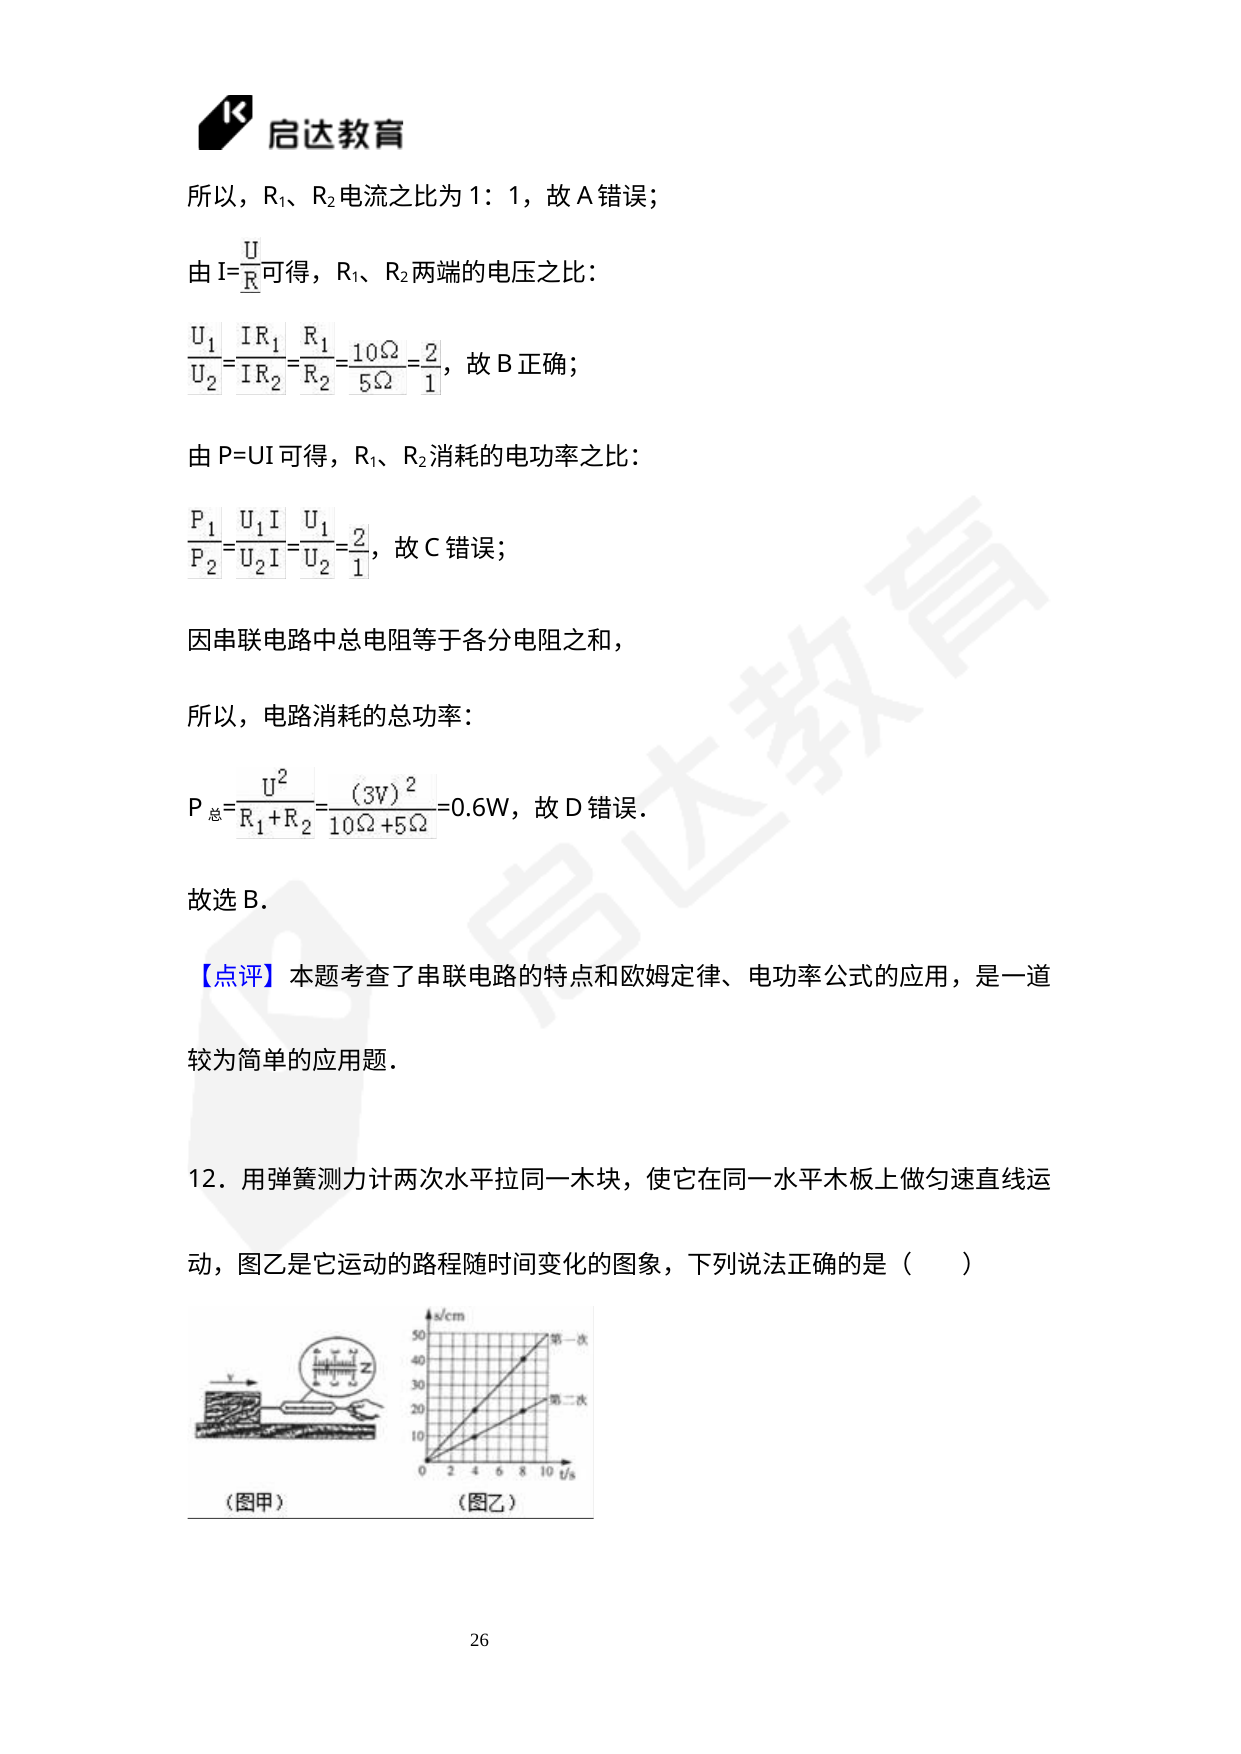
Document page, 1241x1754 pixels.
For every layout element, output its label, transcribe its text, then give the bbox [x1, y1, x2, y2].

text 所以，R1、R2电流之比为1：1，故A错误； [187, 162, 1053, 227]
picture [236, 767, 315, 839]
text 因串联电路中总电阻等于各分电阻之和， [187, 606, 1053, 671]
picture [187, 507, 222, 579]
text P总===0.6W，故D错误． [187, 758, 1053, 855]
picture [328, 774, 437, 839]
text 【点评】本题考查了串联电路的特点和欧姆定律、电功率公式的应用，是一道较为简单的应用题． [187, 942, 1053, 1091]
text ===，故C错误； [187, 498, 1053, 595]
picture [348, 524, 369, 579]
text 所以，电路消耗的总功率： [187, 682, 1053, 747]
picture [187, 1306, 594, 1519]
picture [236, 507, 286, 579]
text 12．用弹簧测力计两次水平拉同一木块，使它在同一水平木板上做匀速直线运动，图乙是它运动的路程随时间变化的图象，下列说法正确的是（ ） [187, 1146, 1053, 1295]
picture [198, 95, 404, 150]
picture [187, 322, 222, 395]
picture [348, 340, 407, 395]
picture [300, 507, 335, 579]
text 故选B． [187, 866, 1053, 931]
picture [240, 237, 261, 293]
picture [300, 322, 335, 395]
text 由P=UI可得，R1、R2消耗的电功率之比： [187, 422, 1053, 487]
text ====，故B正确； [187, 314, 1053, 411]
picture [236, 322, 286, 395]
text 由I=可得，R1、R2两端的电压之比： [187, 238, 1053, 303]
picture [420, 340, 441, 395]
